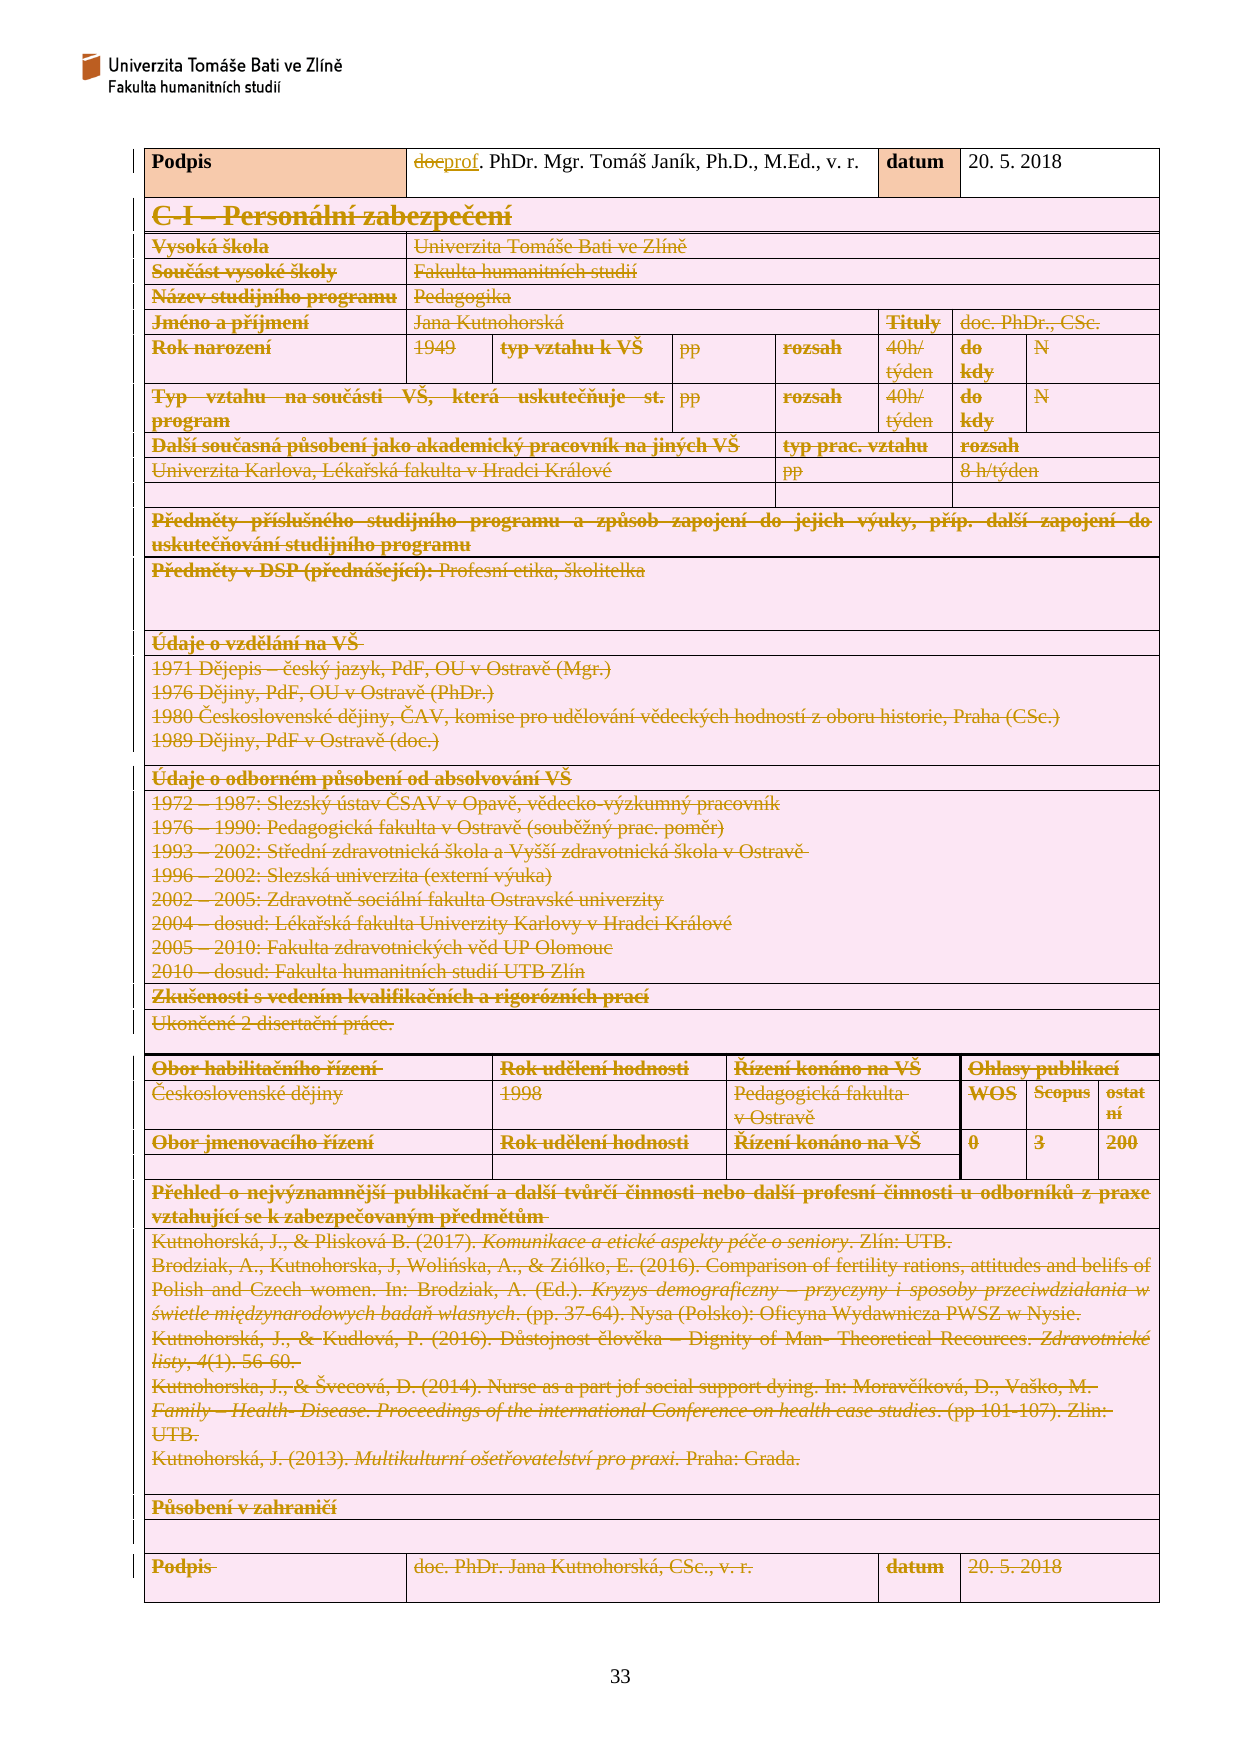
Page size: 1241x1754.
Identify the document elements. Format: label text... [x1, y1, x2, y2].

table_cell . PhDr. Mgr. Tomáš Janík, Ph.D., M.Ed., v. r. [407, 149, 878, 197]
picture [57, 36, 368, 110]
table_cell 20. 5. 2018 [961, 149, 1159, 197]
table_cell datum [879, 149, 960, 197]
table_cell Podpis [145, 149, 406, 197]
